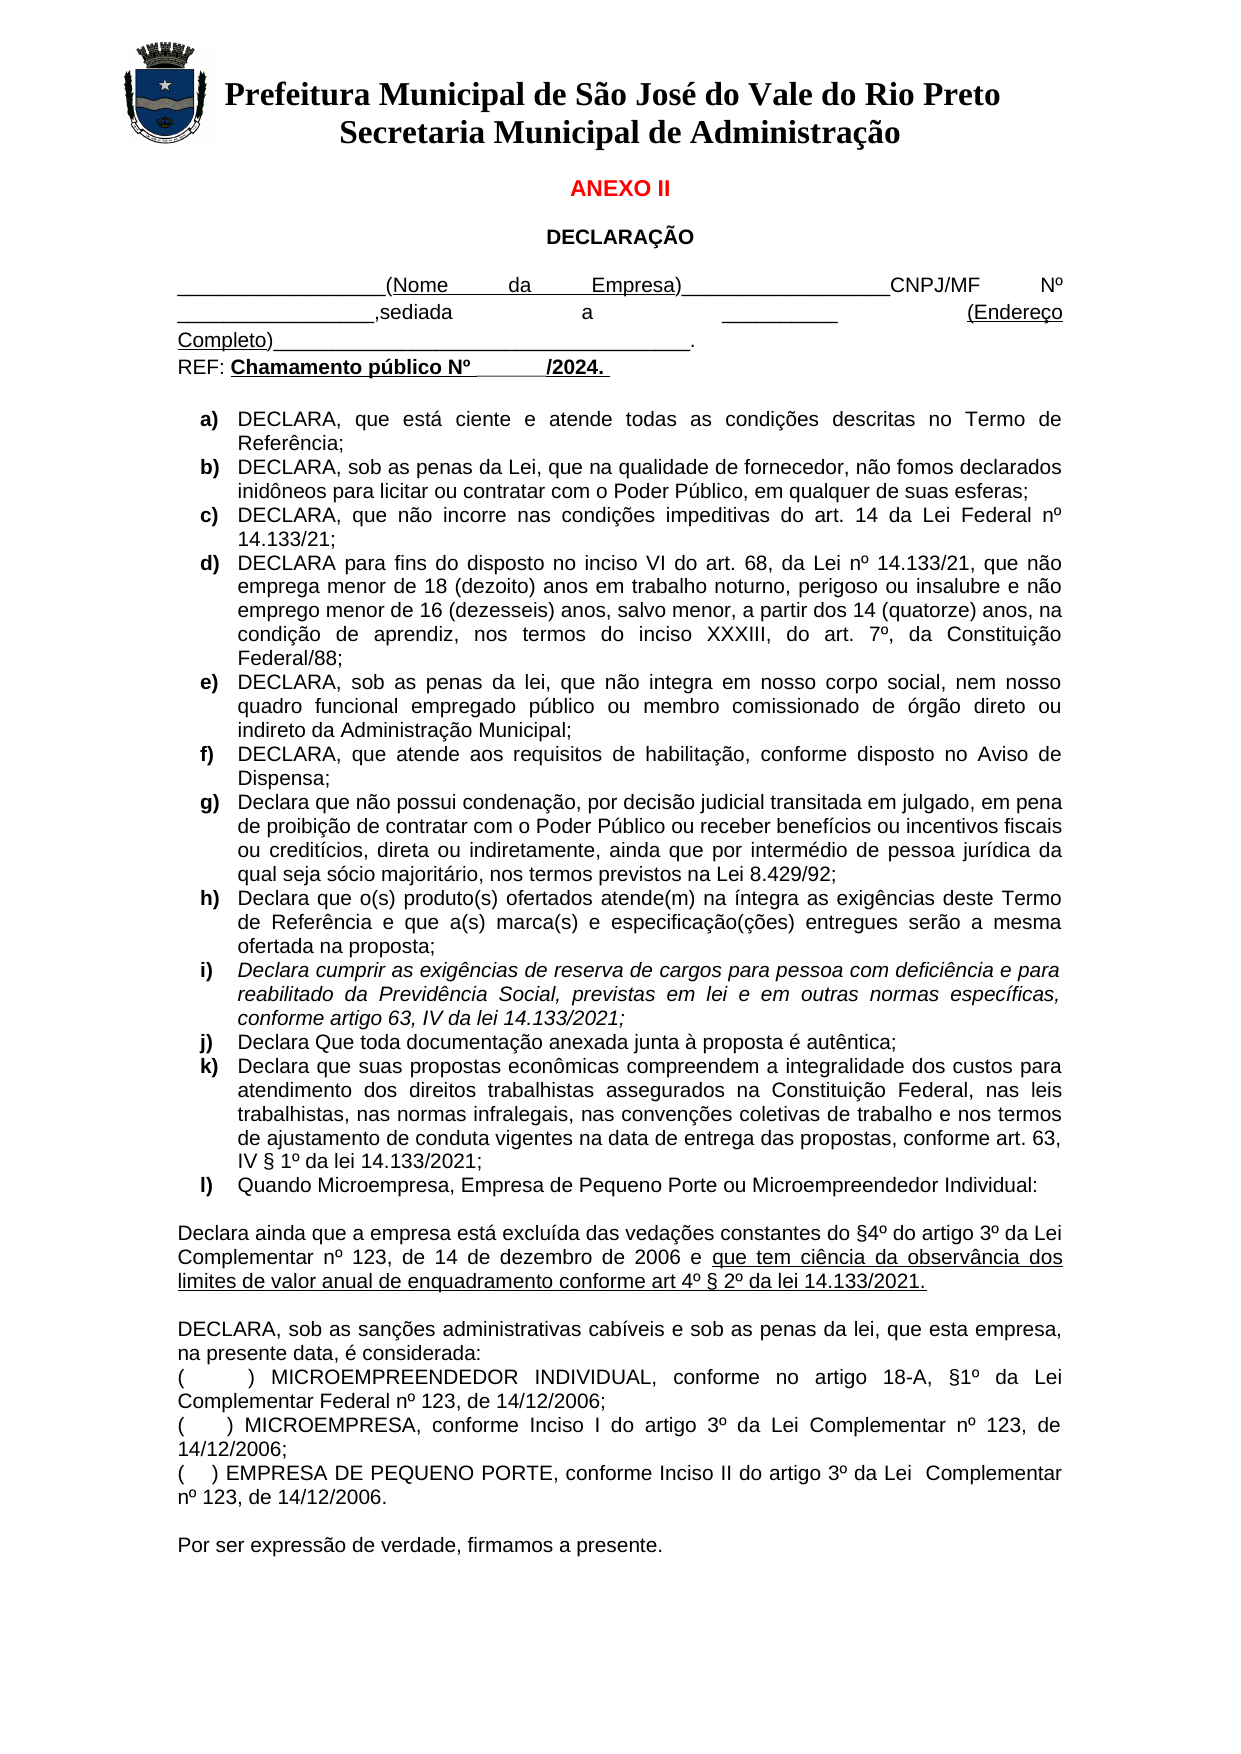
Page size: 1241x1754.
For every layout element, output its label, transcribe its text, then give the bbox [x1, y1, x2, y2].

list Declara cumprir as exigências de reserva de cargos para pessoa com deficiência e para reabilitado da Previdência Social, previstas em lei e em outras normas específicas, conforme artigo 63, IV da lei 14.133/2021; [200, 958, 1063, 1029]
text __________________(Nome da Empresa)__________________CNPJ/MF Nº _________________,sediada a __________ (Endereço Completo)____________________________________. [177, 273, 1063, 352]
text ( ) MICROEMPREENDEDOR INDIVIDUAL, conforme no artigo 18-A, §1º da Lei Complementar Federal nº 123, de 14/12/2006; [177, 1365, 1063, 1413]
picture [120, 42, 221, 146]
text ANEXO II [177, 174, 1063, 201]
list DECLARA, que não incorre nas condições impeditivas do art. 14 da Lei Federal nº 14.133/21; [200, 502, 1063, 550]
list Declara que não possui condenação, por decisão judicial transitada em julgado, em pena de proibição de contratar com o Poder Público ou receber benefícios ou incentivos fiscais ou creditícios, direta ou indiretamente, ainda que por intermédio de pessoa jurídica da qual seja sócio majoritário, nos termos previstos na Lei 8.429/92; [200, 790, 1063, 886]
list Quando Microempresa, Empresa de Pequeno Porte ou Microempreendedor Individual: [200, 1173, 1063, 1197]
list Declara Que toda documentação anexada junta à proposta é autêntica; [200, 1029, 1063, 1053]
text ( ) MICROEMPRESA, conforme Inciso I do artigo 3º da Lei Complementar nº 123, de 14/12/2006; [177, 1413, 1063, 1461]
text Declara ainda que a empresa está excluída das vedações constantes do §4º do artigo 3º da Lei Complementar nº 123, de 14 de dezembro de 2006 e que tem ciência da observância dos limites de valor anual de enquadramento conforme art 4º § 2º da lei 14.133/2021. [177, 1221, 1063, 1293]
list Declara que o(s) produto(s) ofertados atende(m) na íntegra as exigências deste Termo de Referência e que a(s) marca(s) e especificação(ções) entregues serão a mesma ofertada na proposta; [200, 886, 1063, 958]
text ( ) EMPRESA DE PEQUENO PORTE, conforme Inciso II do artigo 3º da Lei Complementar nº 123, de 14/12/2006. [177, 1461, 1063, 1509]
list DECLARA, sob as penas da lei, que não integra em nosso corpo social, nem nosso quadro funcional empregado público ou membro comissionado de órgão direto ou indireto da Administração Municipal; [200, 670, 1063, 742]
text REF: Chamamento público Nº ______/2024. [177, 355, 1063, 379]
text DECLARAÇÃO [177, 225, 1063, 249]
list DECLARA, que atende aos requisitos de habilitação, conforme disposto no Aviso de Dispensa; [200, 742, 1063, 790]
list Declara que suas propostas econômicas compreendem a integralidade dos custos para atendimento dos direitos trabalhistas assegurados na Constituição Federal, nas leis trabalhistas, nas normas infralegais, nas convenções coletivas de trabalho e nos termos de ajustamento de conduta vigentes na data de entrega das propostas, conforme art. 63, IV § 1º da lei 14.133/2021; [200, 1053, 1063, 1173]
text DECLARA, sob as sanções administrativas cabíveis e sob as penas da lei, que esta empresa, na presente data, é considerada: [177, 1317, 1063, 1365]
list DECLARA, que está ciente e atende todas as condições descritas no Termo de Referência; [200, 407, 1063, 454]
text Por ser expressão de verdade, firmamos a presente. [177, 1533, 1063, 1557]
list DECLARA para fins do disposto no inciso VI do art. 68, da Lei nº 14.133/21, que não emprega menor de 18 (dezoito) anos em trabalho noturno, perigoso ou insalubre e não emprego menor de 16 (dezesseis) anos, salvo menor, a partir dos 14 (quatorze) anos, na condição de aprendiz, nos termos do inciso XXXIII, do art. 7º, da Constituição Federal/88; [200, 550, 1063, 670]
list DECLARA, sob as penas da Lei, que na qualidade de fornecedor, não fomos declarados inidôneos para licitar ou contratar com o Poder Público, em qualquer de suas esferas; [200, 454, 1063, 502]
